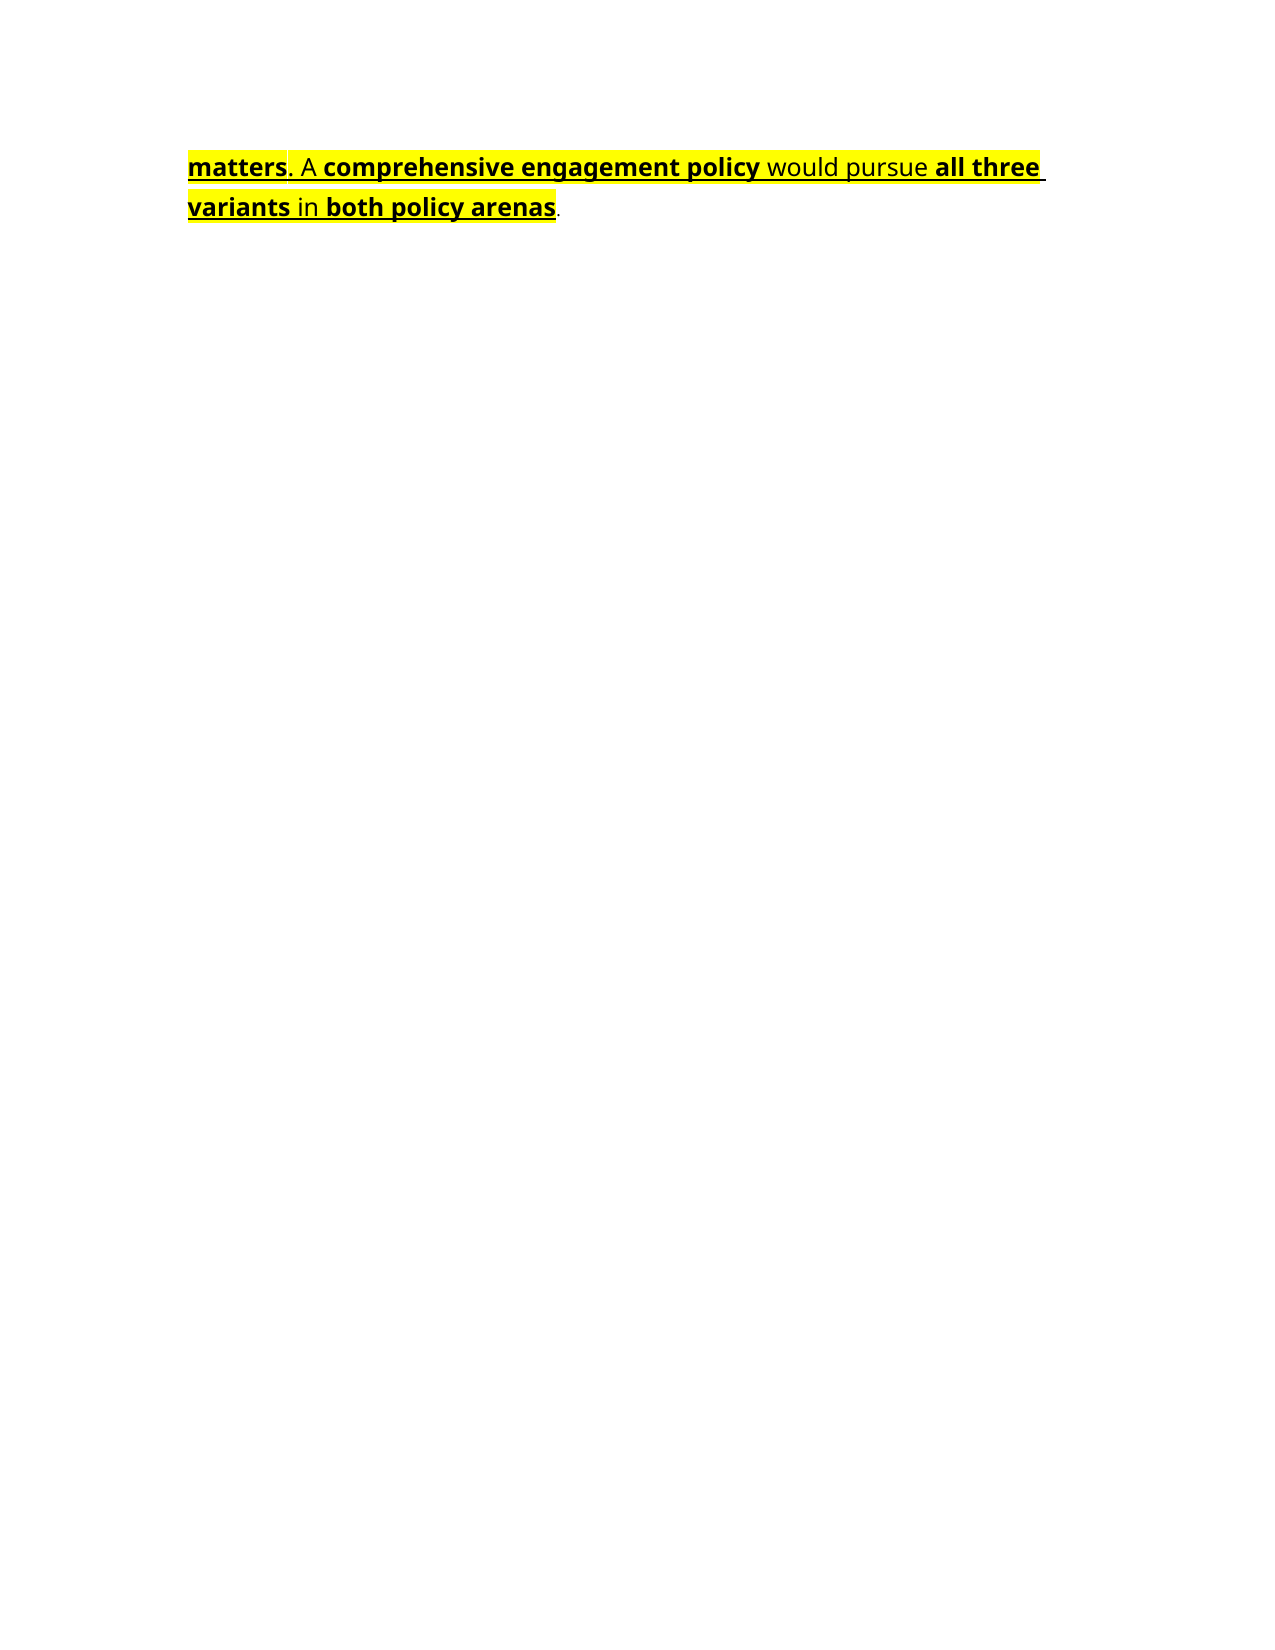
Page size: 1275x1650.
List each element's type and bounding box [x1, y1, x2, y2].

text [187, 150, 1087, 223]
